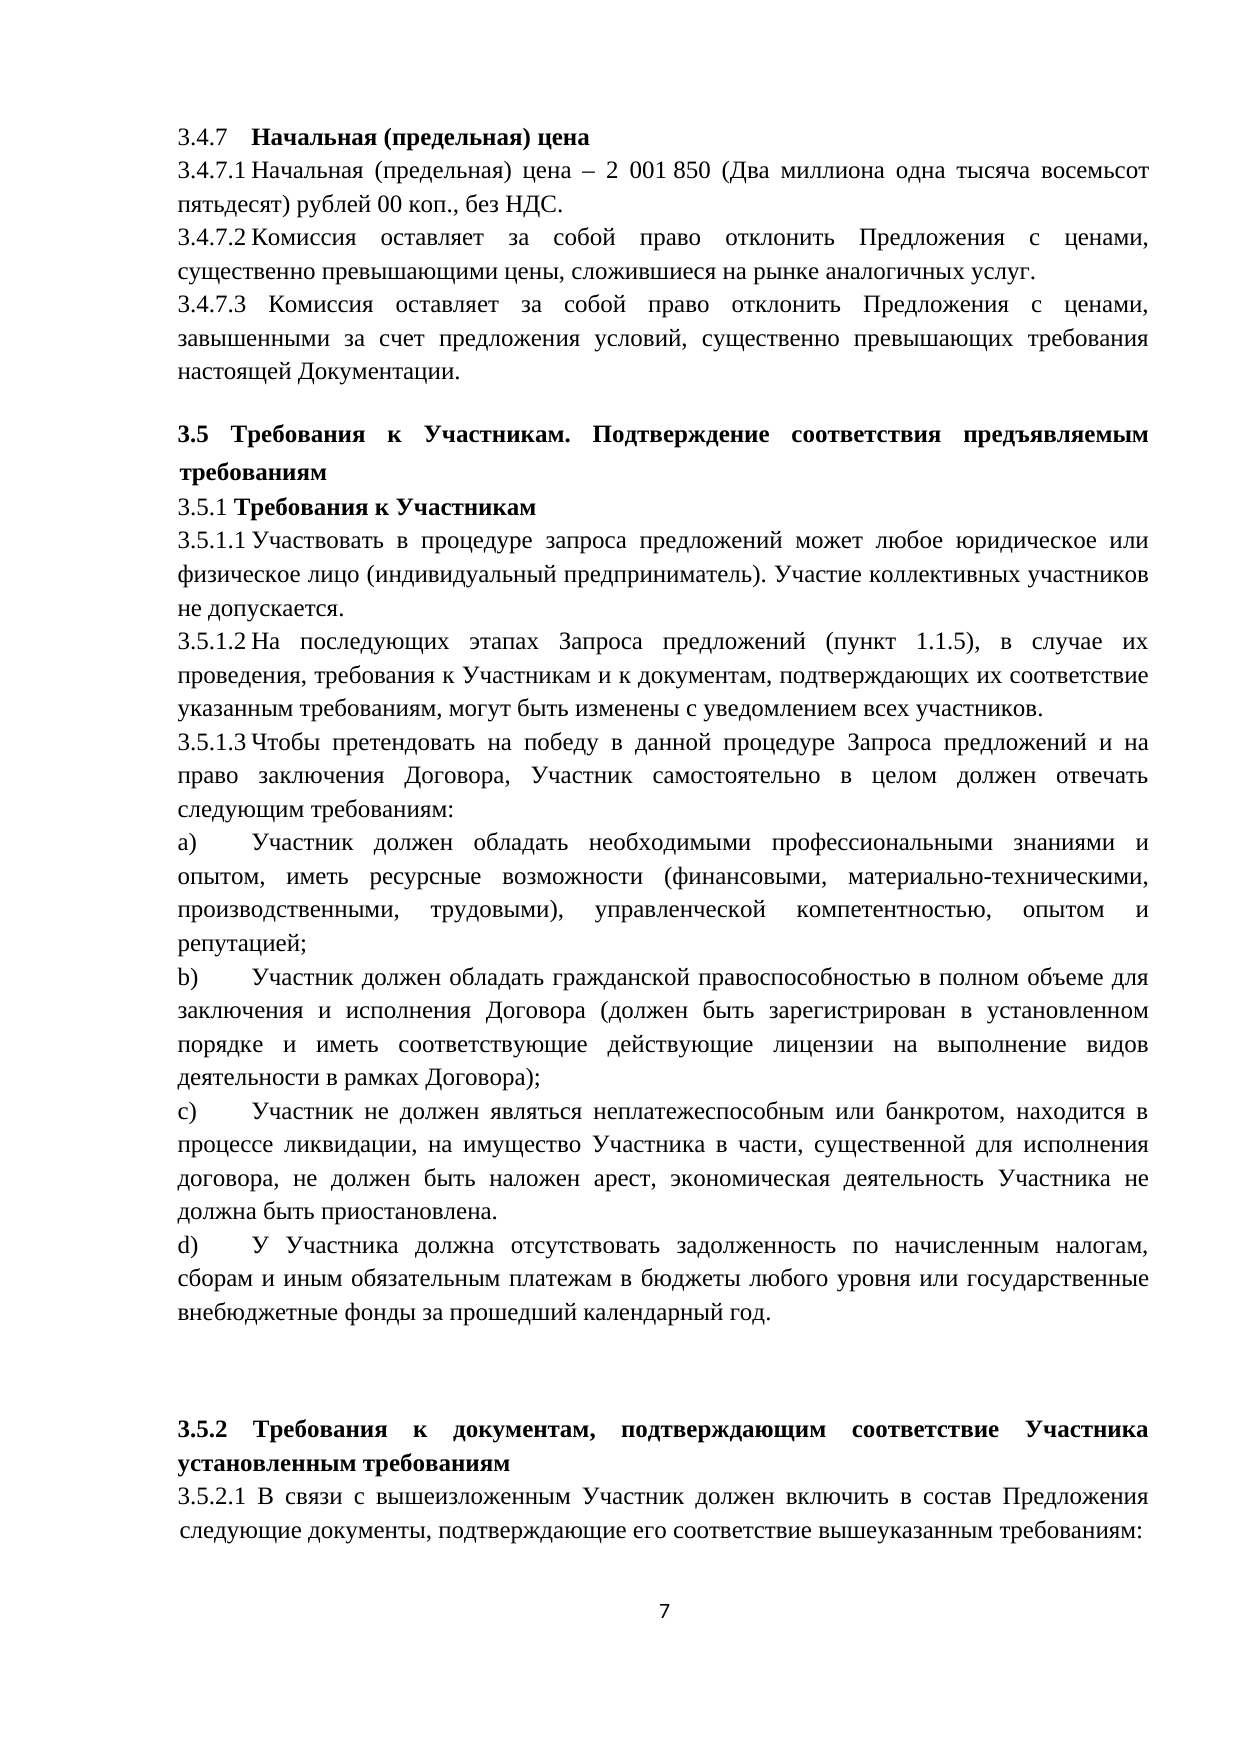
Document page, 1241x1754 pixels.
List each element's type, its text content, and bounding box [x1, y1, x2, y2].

text 3.5.2 Требования к документам, подтверждающим соответствие Участника установленным требованиям [177, 1411, 1149, 1478]
list Участник не должен являться неплатежеспособным или банкротом, находится в процессе ликвидации, на имущество Участника в части, существенной для исполнения договора, не должен быть наложен арест, экономическая деятельность Участника не должна быть приостановлена. [177, 1092, 1149, 1226]
list У Участника должна отсутствовать задолженность по начисленным налогам, сборам и иным обязательным платежам в бюджеты любого уровня или государственные внебюджетные фонды за прошедший календарный год. [177, 1226, 1149, 1327]
text 3.4.7.3 Комиссия оставляет за собой право отклонить Предложения с ценами, завышенными за счет предложения условий, существенно превышающих требования настоящей Документации. [177, 286, 1149, 386]
list Чтобы претендовать на победу в данной процедуре Запроса предложений и на право заключения Договора, Участник самостоятельно в целом должен отвечать следующим требованиям: [177, 723, 1149, 824]
list Начальная (предельная) цена – 2 001 850 (Два миллиона одна тысяча восемьсот пятьдесят) рублей 00 коп., без НДС. [177, 152, 1149, 219]
list На последующих этапах Запроса предложений (пункт 1.1.5), в случае их проведения, требования к Участникам и к документам, подтверждающих их соответствие указанным требованиям, могут быть изменены с уведомлением всех участников. [177, 623, 1149, 723]
list Участник должен обладать гражданской правоспособностью в полном объеме для заключения и исполнения Договора (должен быть зарегистрирован в установленном порядке и иметь соответствующие действующие лицензии на выполнение видов деятельности в рамках Договора); [177, 958, 1149, 1092]
list Участвовать в процедуре запроса предложений может любое юридическое или физическое лицо (индивидуальный предприниматель). Участие коллективных участников не допускается. [177, 522, 1149, 623]
text 3.5.2.1 В связи с вышеизложенным Участник должен включить в состав Предложения следующие документы, подтверждающие его соответствие вышеуказанным требованиям: [177, 1478, 1149, 1545]
list Комиссия оставляет за собой право отклонить Предложения с ценами, существенно превышающими цены, сложившиеся на рынке аналогичных услуг. [177, 219, 1149, 286]
text 3.5.1 Требования к Участникам [177, 488, 1152, 522]
text 3.5 Требования к Участникам. Подтверждение соответствия предъявляемым требованиям [177, 411, 1149, 488]
list Участник должен обладать необходимыми профессиональными знаниями и опытом, иметь ресурсные возможности (финансовыми, материально-техническими, производственными, трудовыми), управленческой компетентностью, опытом и репутацией; [177, 824, 1149, 958]
list Начальная (предельная) цена [177, 118, 1152, 152]
